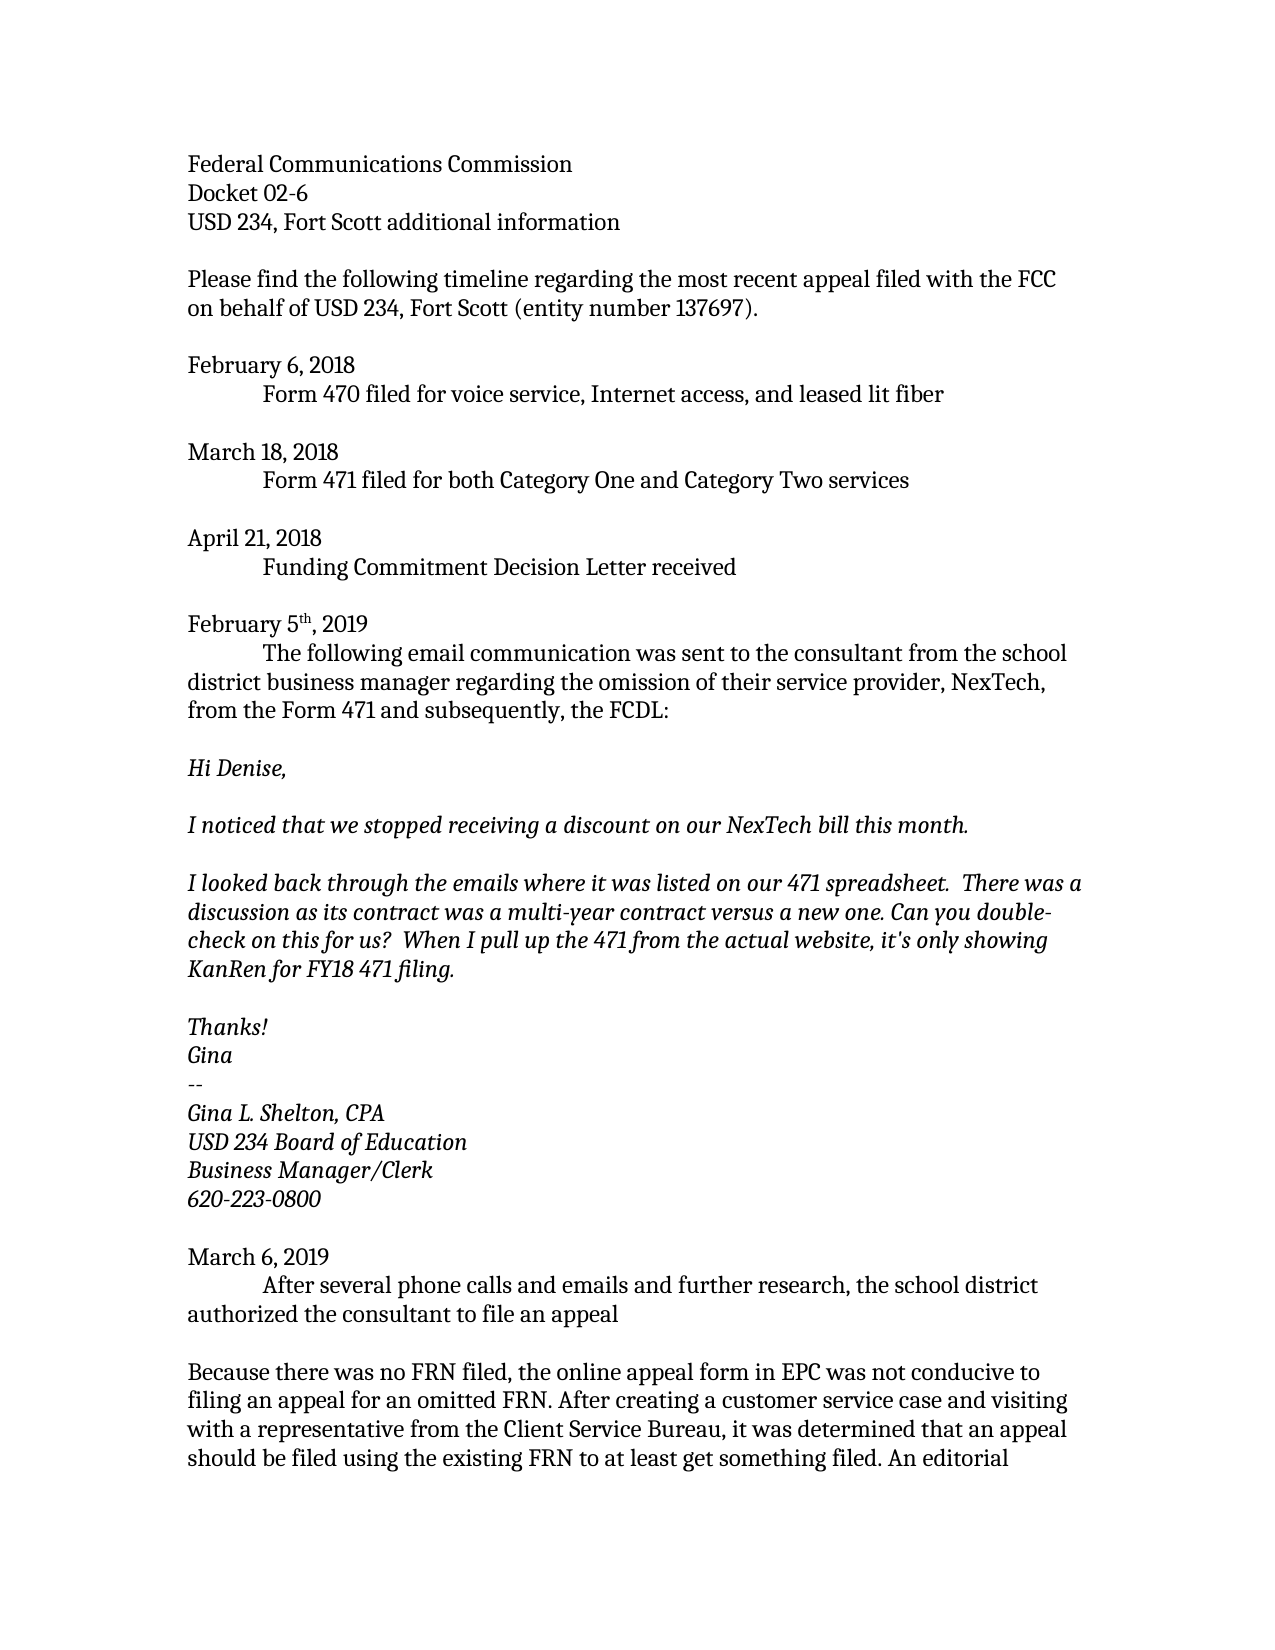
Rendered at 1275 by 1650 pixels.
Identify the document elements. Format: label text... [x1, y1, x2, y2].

text Hi Denise, [187, 754, 1087, 782]
text Please find the following timeline regarding the most recent appeal filed with the FCC on behalf of USD 234, Fort Scott (entity number 137697). [187, 265, 1087, 322]
text April 21, 2018 [187, 524, 1087, 552]
text Business Manager/Clerk [187, 1156, 1087, 1185]
text Form 471 filed for both Category One and Category Two services [187, 466, 1087, 495]
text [187, 1357, 1087, 1472]
text USD 234 Board of Education [187, 1127, 1087, 1156]
text Thanks! Gina [187, 1012, 1087, 1070]
text 620-223-0800 [187, 1185, 1087, 1214]
text March 6, 2019 [187, 1242, 1087, 1271]
text Federal Communications Commission [187, 150, 1087, 179]
text Docket 02-6 [187, 179, 1087, 207]
text -- [187, 1070, 1087, 1099]
text February 5th, 2019 [187, 610, 1087, 639]
text The following email communication was sent to the consultant from the school district business manager regarding the omission of their service provider, NexTech, from the Form 471 and subsequently, the FCDL: [187, 639, 1087, 725]
text February 6, 2018 [187, 351, 1087, 380]
text Gina L. Shelton, CPA [187, 1099, 1087, 1127]
text March 18, 2018 [187, 437, 1087, 466]
text Funding Commitment Decision Letter received [187, 552, 1087, 581]
text I noticed that we stopped receiving a discount on our NexTech bill this month. [187, 811, 1087, 840]
text I looked back through the emails where it was listed on our 471 spreadsheet. There was a discussion as its contract was a multi-year contract versus a new one. Can you double-check on this for us? When I pull up the 471 from the actual website, it's only showing KanRen for FY18 471 filing. [187, 869, 1087, 984]
text After several phone calls and emails and further research, the school district authorized the consultant to file an appeal [187, 1271, 1087, 1329]
text Form 470 filed for voice service, Internet access, and leased lit fiber [187, 380, 1087, 409]
text USD 234, Fort Scott additional information [187, 207, 1087, 236]
